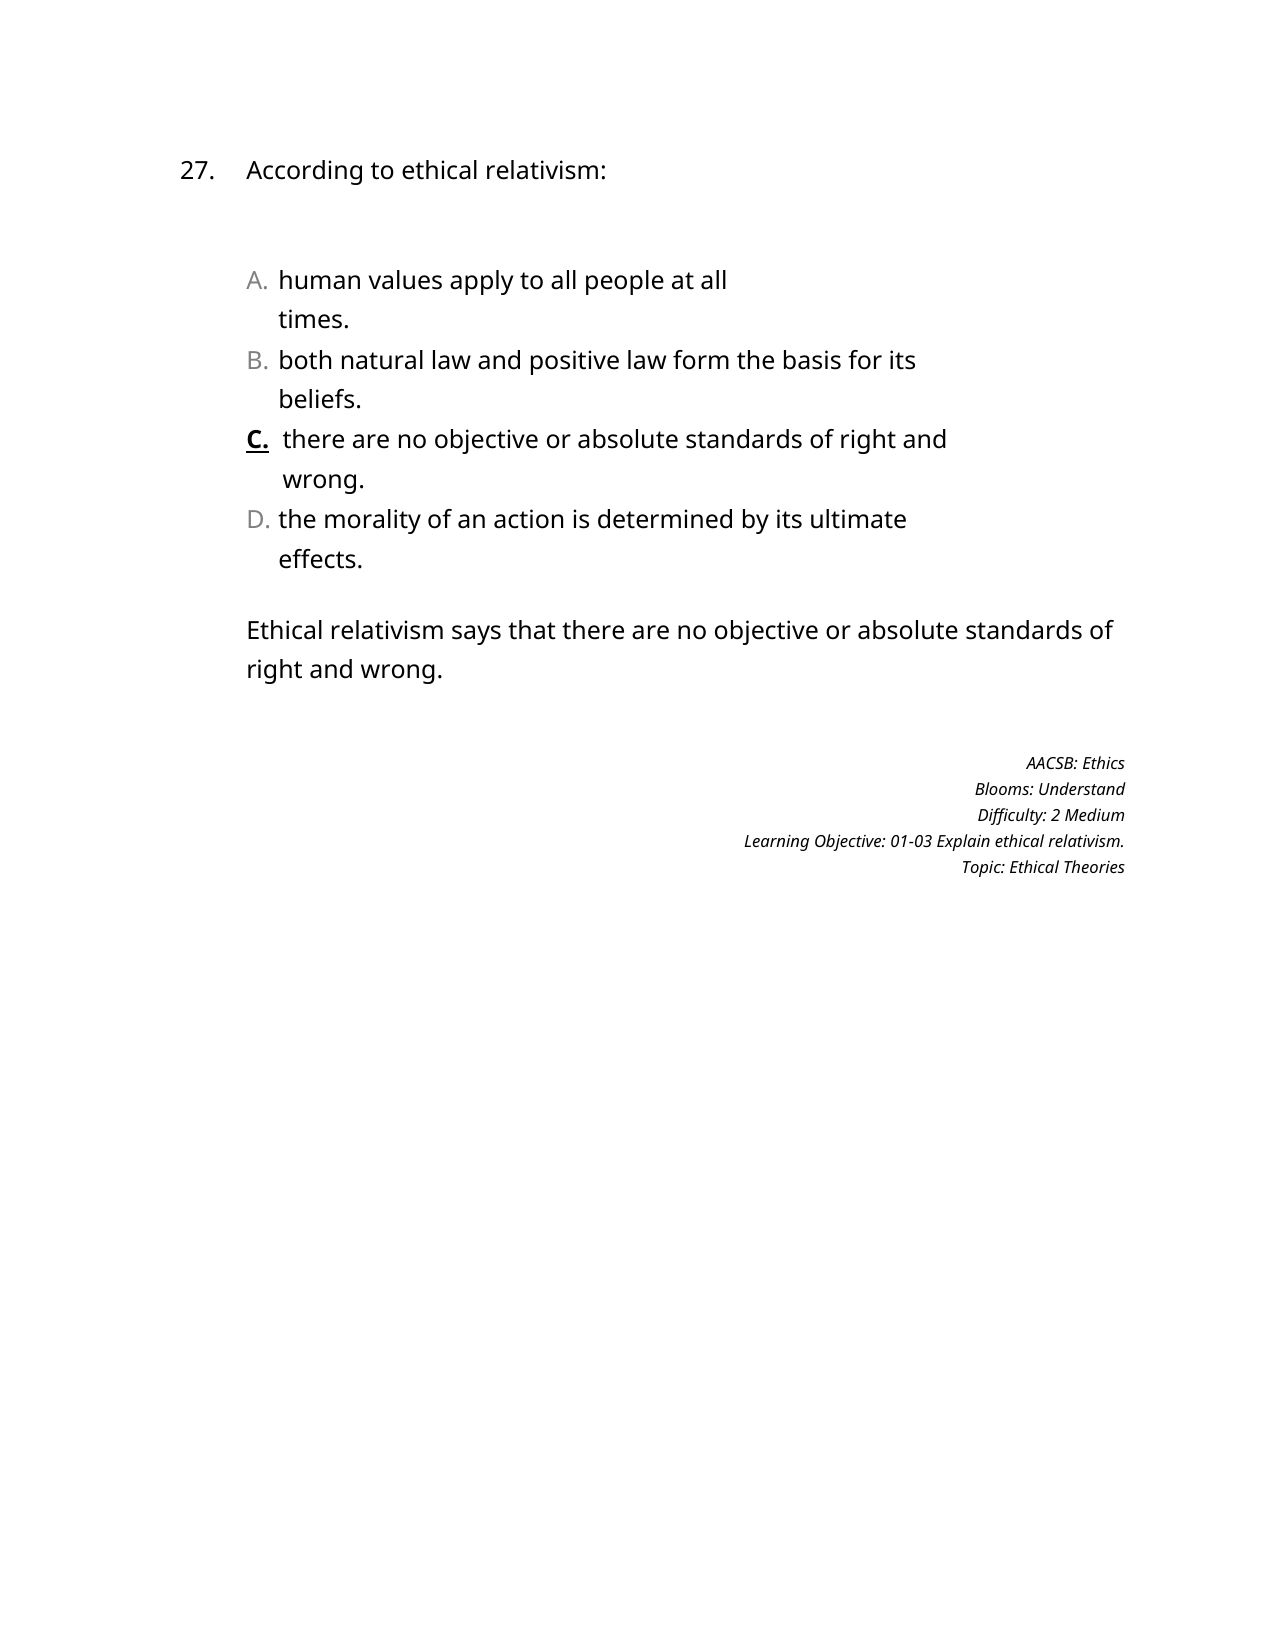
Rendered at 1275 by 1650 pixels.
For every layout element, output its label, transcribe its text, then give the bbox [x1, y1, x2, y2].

table_header 27. [180, 153, 246, 723]
table_header According to ethical relativism: Ethical relativism says that there are no objective or absolute standards of right and wrong. [246, 153, 1125, 723]
table_header AACSB: Ethics Blooms: Understand Difficulty: 2 Medium Learning Objective: 01-03 Explain ethical relativism. Topic: Ethical Theories [180, 752, 1125, 915]
